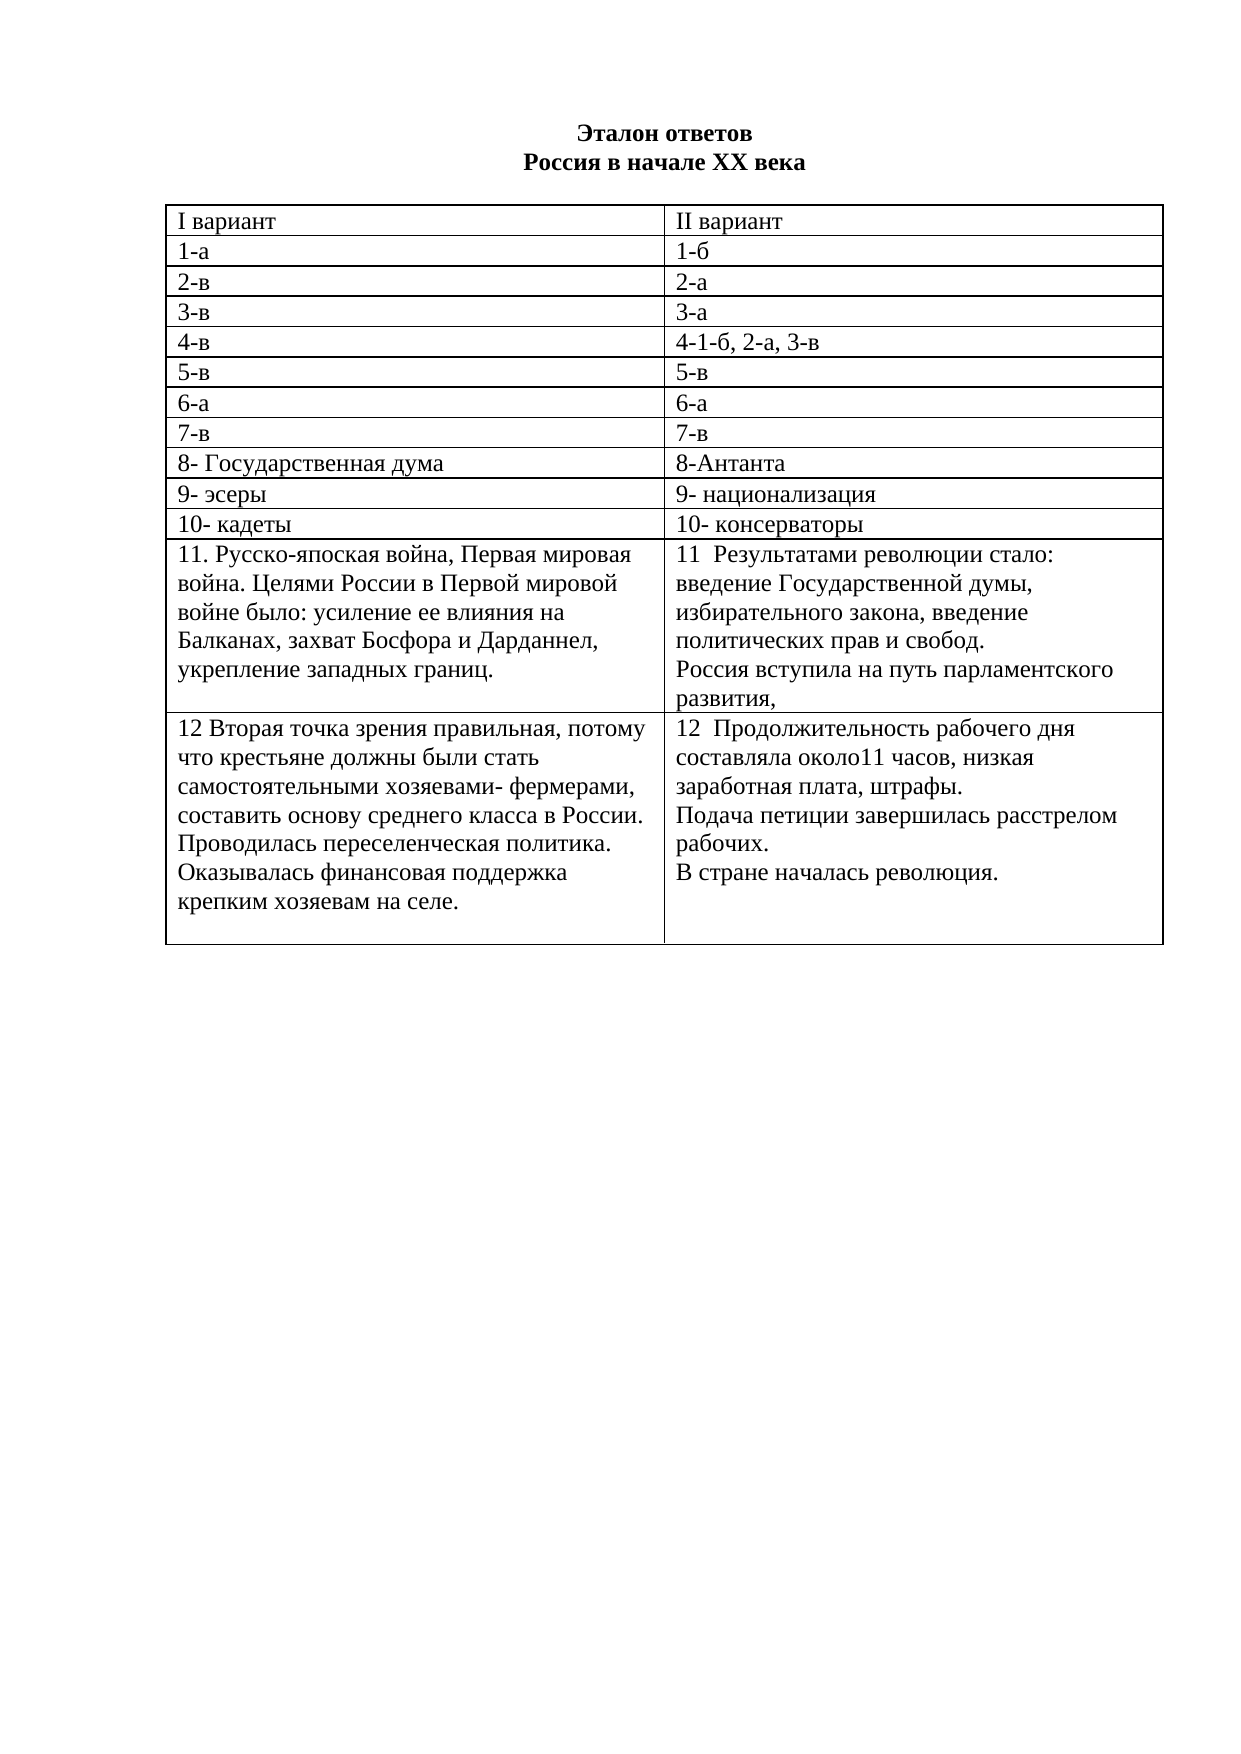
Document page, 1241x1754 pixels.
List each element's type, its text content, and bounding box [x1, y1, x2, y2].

table_cell 11 Результатами революции стало: введение Государственной думы, избирательного закона, введение политических прав и свобод. Россия вступила на путь парламентского развития, [665, 540, 1162, 712]
table_header II вариант [665, 206, 1162, 235]
table_cell 3-а [665, 297, 1162, 326]
table_cell 11. Русско-япоская война, Первая мировая война. Целями России в Первой мировой войне было: усиление ее влияния на Балканах, захват Босфора и Дарданнел, укрепление западных границ. [167, 540, 664, 712]
table_cell 10- консерваторы [665, 509, 1162, 538]
table_cell 1-а [167, 236, 664, 265]
table_cell 12 Вторая точка зрения правильная, потому что крестьяне должны были стать самостоятельными хозяевами- фермерами, составить основу среднего класса в России. Проводилась переселенческая политика. Оказывалась финансовая поддержка крепким хозяевам на селе. [167, 713, 664, 943]
table_cell 10- кадеты [167, 509, 664, 538]
table_cell 9- национализация [665, 479, 1162, 507]
table_cell 4-в [167, 327, 664, 356]
table_cell 7-в [167, 418, 664, 447]
table_cell 5-в [665, 358, 1162, 386]
table_cell 5-в [167, 358, 664, 386]
table_cell 6-а [167, 388, 664, 417]
table_cell 7-в [665, 418, 1162, 447]
table_cell 9- эсеры [167, 479, 664, 507]
table_cell 8- Государственная дума [167, 448, 664, 477]
table_cell 1-б [665, 236, 1162, 265]
table_cell 3-в [167, 297, 664, 326]
text Эталон ответов [177, 118, 1152, 147]
table_cell 2-в [167, 267, 664, 295]
table_cell 8-Антанта [665, 448, 1162, 477]
text Россия в начале XX века [177, 147, 1152, 176]
table_cell 6-а [665, 388, 1162, 417]
table_cell 2-а [665, 267, 1162, 295]
table_header I вариант [167, 206, 664, 235]
table_cell 12 Продолжительность рабочего дня составляла около11 часов, низкая заработная плата, штрафы. Подача петиции завершилась расстрелом рабочих. В стране началась революция. [665, 713, 1162, 943]
table_cell 4-1-б, 2-а, 3-в [665, 327, 1162, 356]
